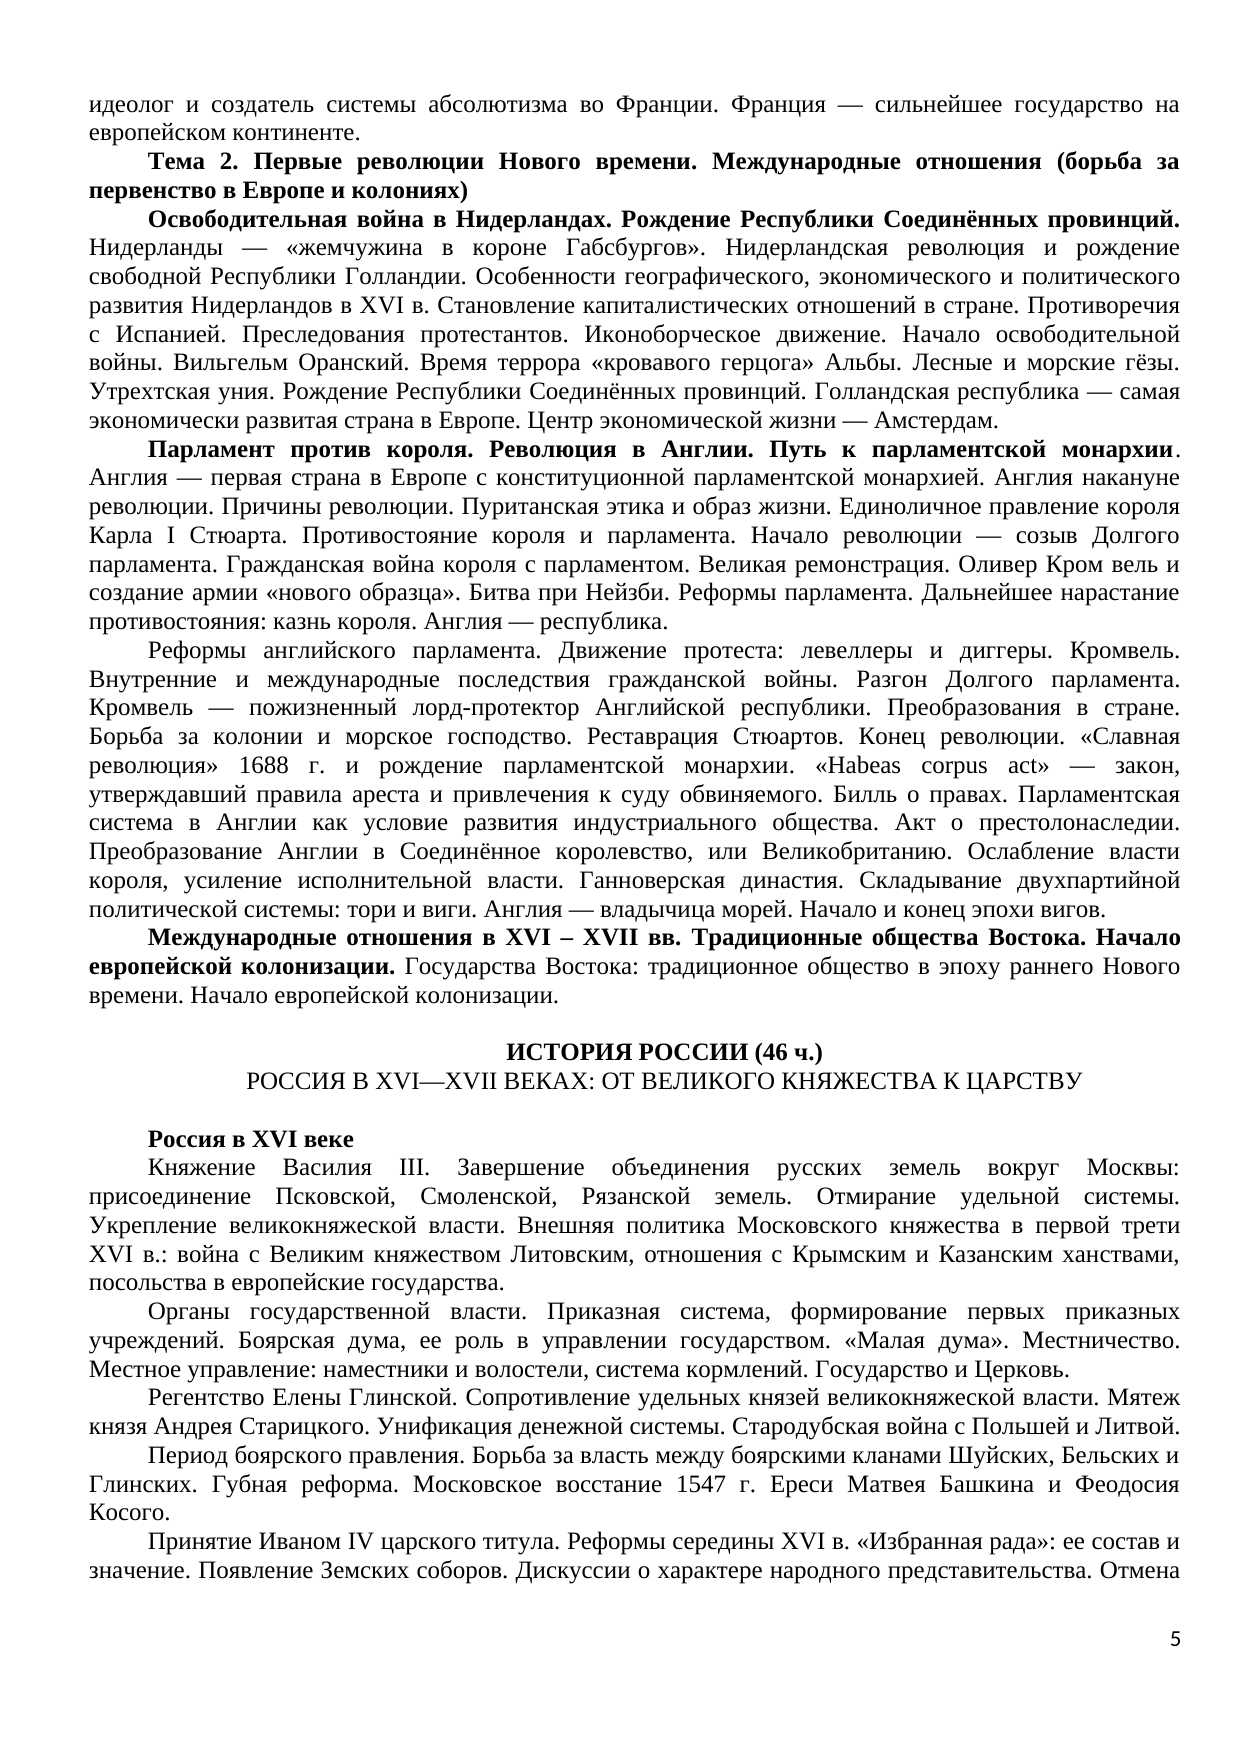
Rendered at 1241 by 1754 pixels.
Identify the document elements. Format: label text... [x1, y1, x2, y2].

text Россия в XVI веке [89, 1124, 1181, 1152]
text Реформы английского парламента. Движение протеста: левеллеры и диггеры. Кромвель. Внутренние и международные последствия гражданской войны. Разгон Долгого парламента. Кромвель — пожизненный лорд-протектор Английской республики. Преобразования в стране. Борьба за колонии и морское господство. Реставрация Стюартов. Конец революции. «Славная революция» 1688 г. и рождение парламентской монархии. «Habeas corpus act» — закон, утверждавший правила ареста и привлечения к суду обвиняемого. Билль о правах. Парламентская система в Англии как условие развития индустриального общества. Акт о престолонаследии. Преобразование Англии в Соединённое королевство, или Великобританию. Ослабление власти короля, усиление исполнительной власти. Ганноверская династия. Складывание двухпартийной политической системы: тори и виги. Англия — владычица морей. Начало и конец эпохи вигов. [89, 635, 1181, 922]
text Период боярского правления. Борьба за власть между боярскими кланами Шуйских, Бельских и Глинских. Губная реформа. Московское восстание 1547 г. Ереси Матвея Башкина и Феодосия Косого. [89, 1440, 1181, 1526]
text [89, 89, 1181, 146]
text РОССИЯ В XVI—XVII ВЕКАХ: ОТ ВЕЛИКОГО КНЯЖЕСТВА К ЦАРСТВУ [89, 1066, 1181, 1095]
text Тема 2. Первые революции Нового времени. Международные отношения (борьба за первенство в Европе и колониях) [89, 146, 1181, 204]
text Княжение Василия III. Завершение объединения русских земель вокруг Москвы: присоединение Псковской, Смоленской, Рязанской земель. Отмирание удельной системы. Укрепление великокняжеской власти. Внешняя политика Московского княжества в первой трети XVI в.: война с Великим княжеством Литовским, отношения с Крымским и Казанским ханствами, посольства в европейские государства. [89, 1152, 1181, 1296]
text Регентство Елены Глинской. Сопротивление удельных князей великокняжеской власти. Мятеж князя Андрея Старицкого. Унификация денежной системы. Стародубская война с Польшей и Литвой. [89, 1382, 1181, 1440]
text Освободительная война в Нидерландах. Рождение Республики Соединённых провинций. Нидерланды — «жемчужина в короне Габсбургов». Нидерландская революция и рождение свободной Республики Голландии. Особенности географического, экономического и политического развития Нидерландов в XVI в. Становление капиталистических отношений в стране. Противоречия с Испанией. Преследования протестантов. Иконоборческое движение. Начало освободительной войны. Вильгельм Оранский. Время террора «кровавого герцога» Альбы. Лесные и морские гёзы. Утрехтская уния. Рождение Республики Соединённых провинций. Голландская республика — самая экономически развитая страна в Европе. Центр экономической жизни — Амстердам. [89, 204, 1181, 434]
text ИСТОРИЯ РОССИИ (46 ч.) [89, 1037, 1181, 1066]
text Органы государственной власти. Приказная система, формирование первых приказных учреждений. Боярская дума, ее роль в управлении государством. «Малая дума». Местничество. Местное управление: наместники и волостели, система кормлений. Государство и Церковь. [89, 1296, 1181, 1382]
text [89, 1526, 1181, 1584]
text Международные отношения в XVI – XVII вв. Традиционные общества Востока. Начало европейской колонизации. Государства Востока: традиционное общество в эпоху раннего Нового времени. Начало европейской колонизации. [89, 922, 1181, 1009]
text Парламент против короля. Революция в Англии. Путь к парламентской монархии. Англия — первая страна в Европе с конституционной парламентской монархией. Англия накануне революции. Причины революции. Пуританская этика и образ жизни. Единоличное правление короля Карла I Стюарта. Противостояние короля и парламента. Начало революции — созыв Долгого парламента. Гражданская война короля с парламентом. Великая ремонстрация. Оливер Кром вель и создание армии «нового образца». Битва при Нейзби. Реформы парламента. Дальнейшее нарастание противостояния: казнь короля. Англия — республика. [89, 434, 1181, 635]
